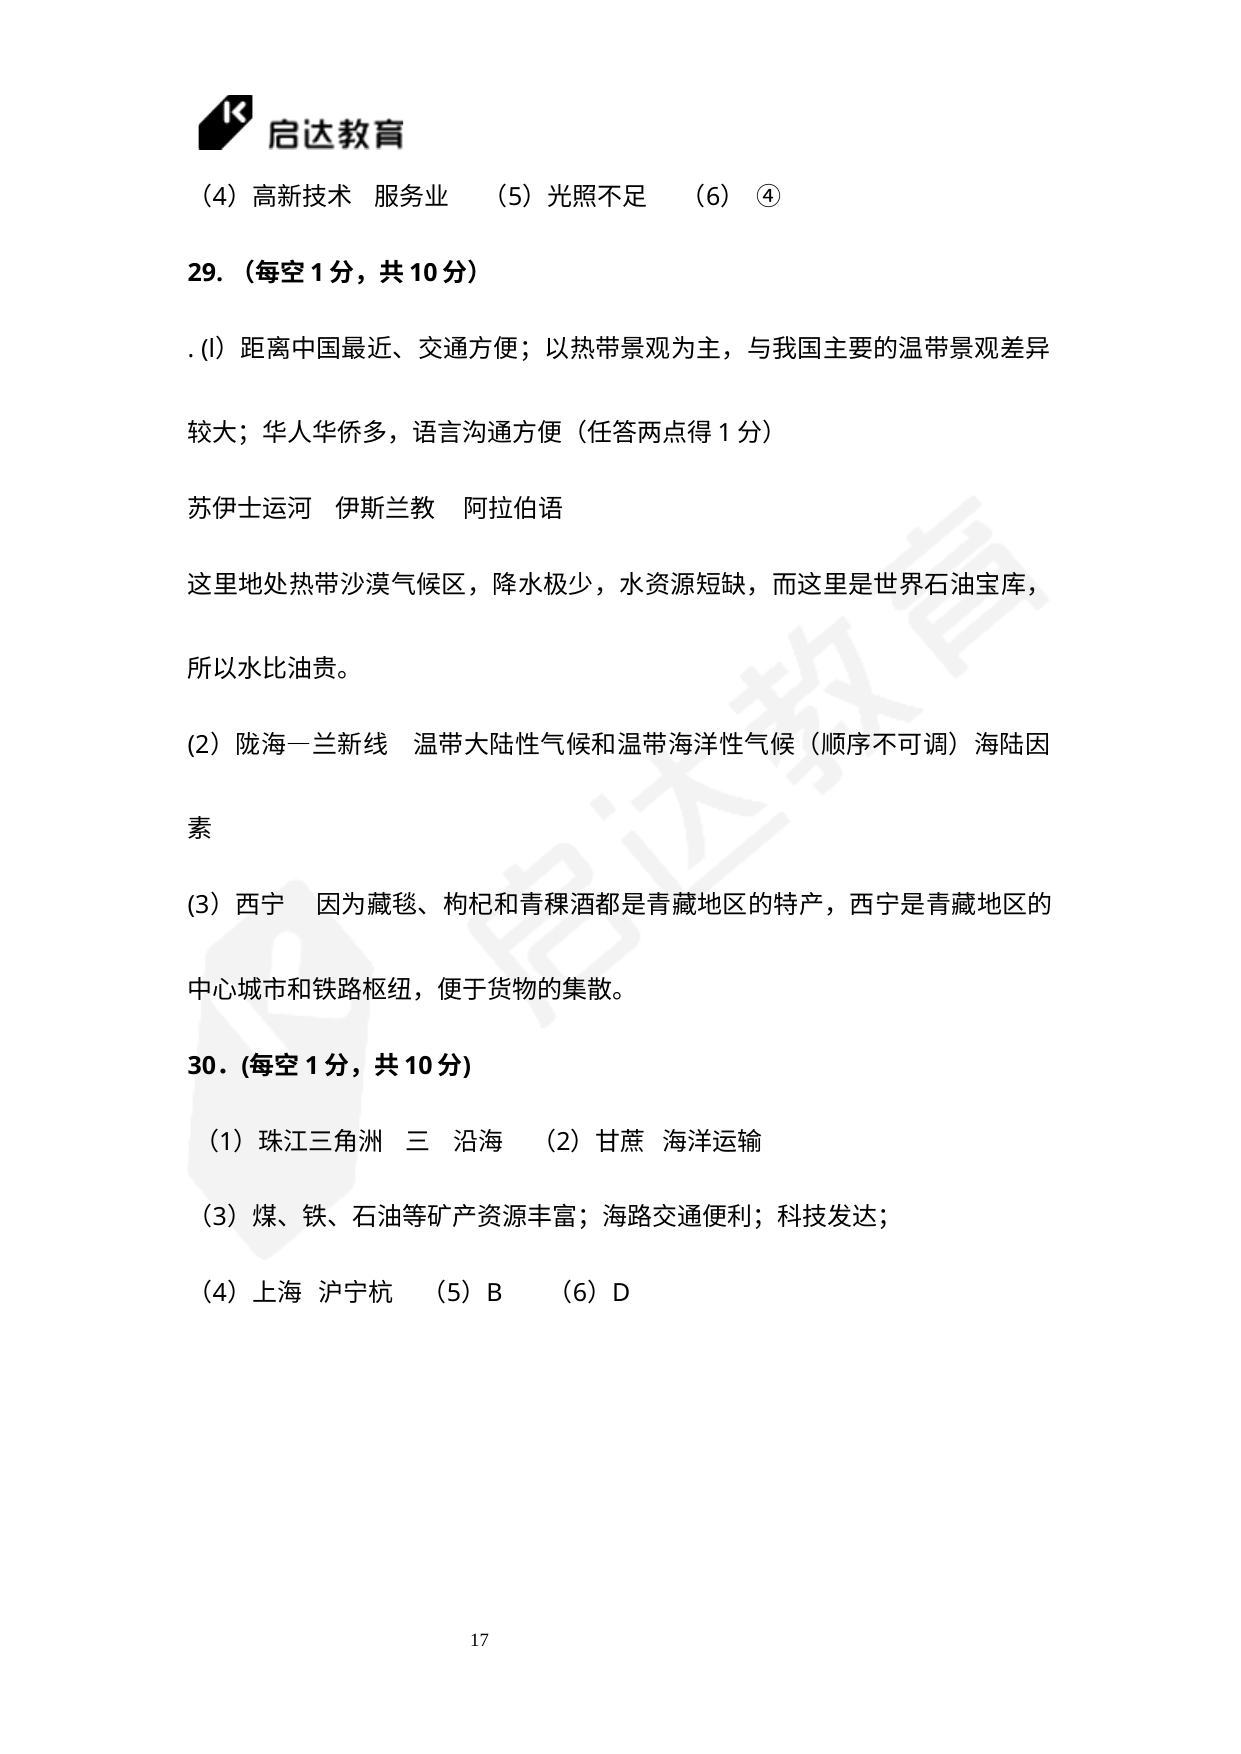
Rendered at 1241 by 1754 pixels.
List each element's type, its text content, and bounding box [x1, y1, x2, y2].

text （3）煤、铁、石油等矿产资源丰富；海路交通便利；科技发达； [187, 1182, 1053, 1247]
text (3）西宁 因为藏毯、枸杞和青稞酒都是青藏地区的特产，西宁是青藏地区的中心城市和铁路枢纽，便于货物的集散。 [187, 870, 1053, 1020]
text 30．(每空1分，共10分) [187, 1031, 1053, 1096]
picture [198, 95, 404, 150]
text （1）珠江三角洲 三 沿海 （2）甘蔗 海洋运输 [187, 1107, 1053, 1172]
text . (l）距离中国最近、交通方便；以热带景观为主，与我国主要的温带景观差异较大；华人华侨多，语言沟通方便（任答两点得1分） [187, 314, 1053, 463]
text 29. （每空1分，共10分） [187, 238, 1053, 303]
text （4）上海 沪宁杭 （5）B （6）D [187, 1258, 1053, 1323]
text 这里地处热带沙漠气候区，降水极少，水资源短缺，而这里是世界石油宝库，所以水比油贵。 [187, 550, 1053, 699]
text （4）高新技术 服务业 （5）光照不足 （6） ④ [187, 162, 1053, 227]
text (2）陇海―兰新线 温带大陆性气候和温带海洋性气候（顺序不可调）海陆因素 [187, 710, 1053, 859]
text 苏伊士运河 伊斯兰教 阿拉伯语 [187, 474, 1053, 539]
